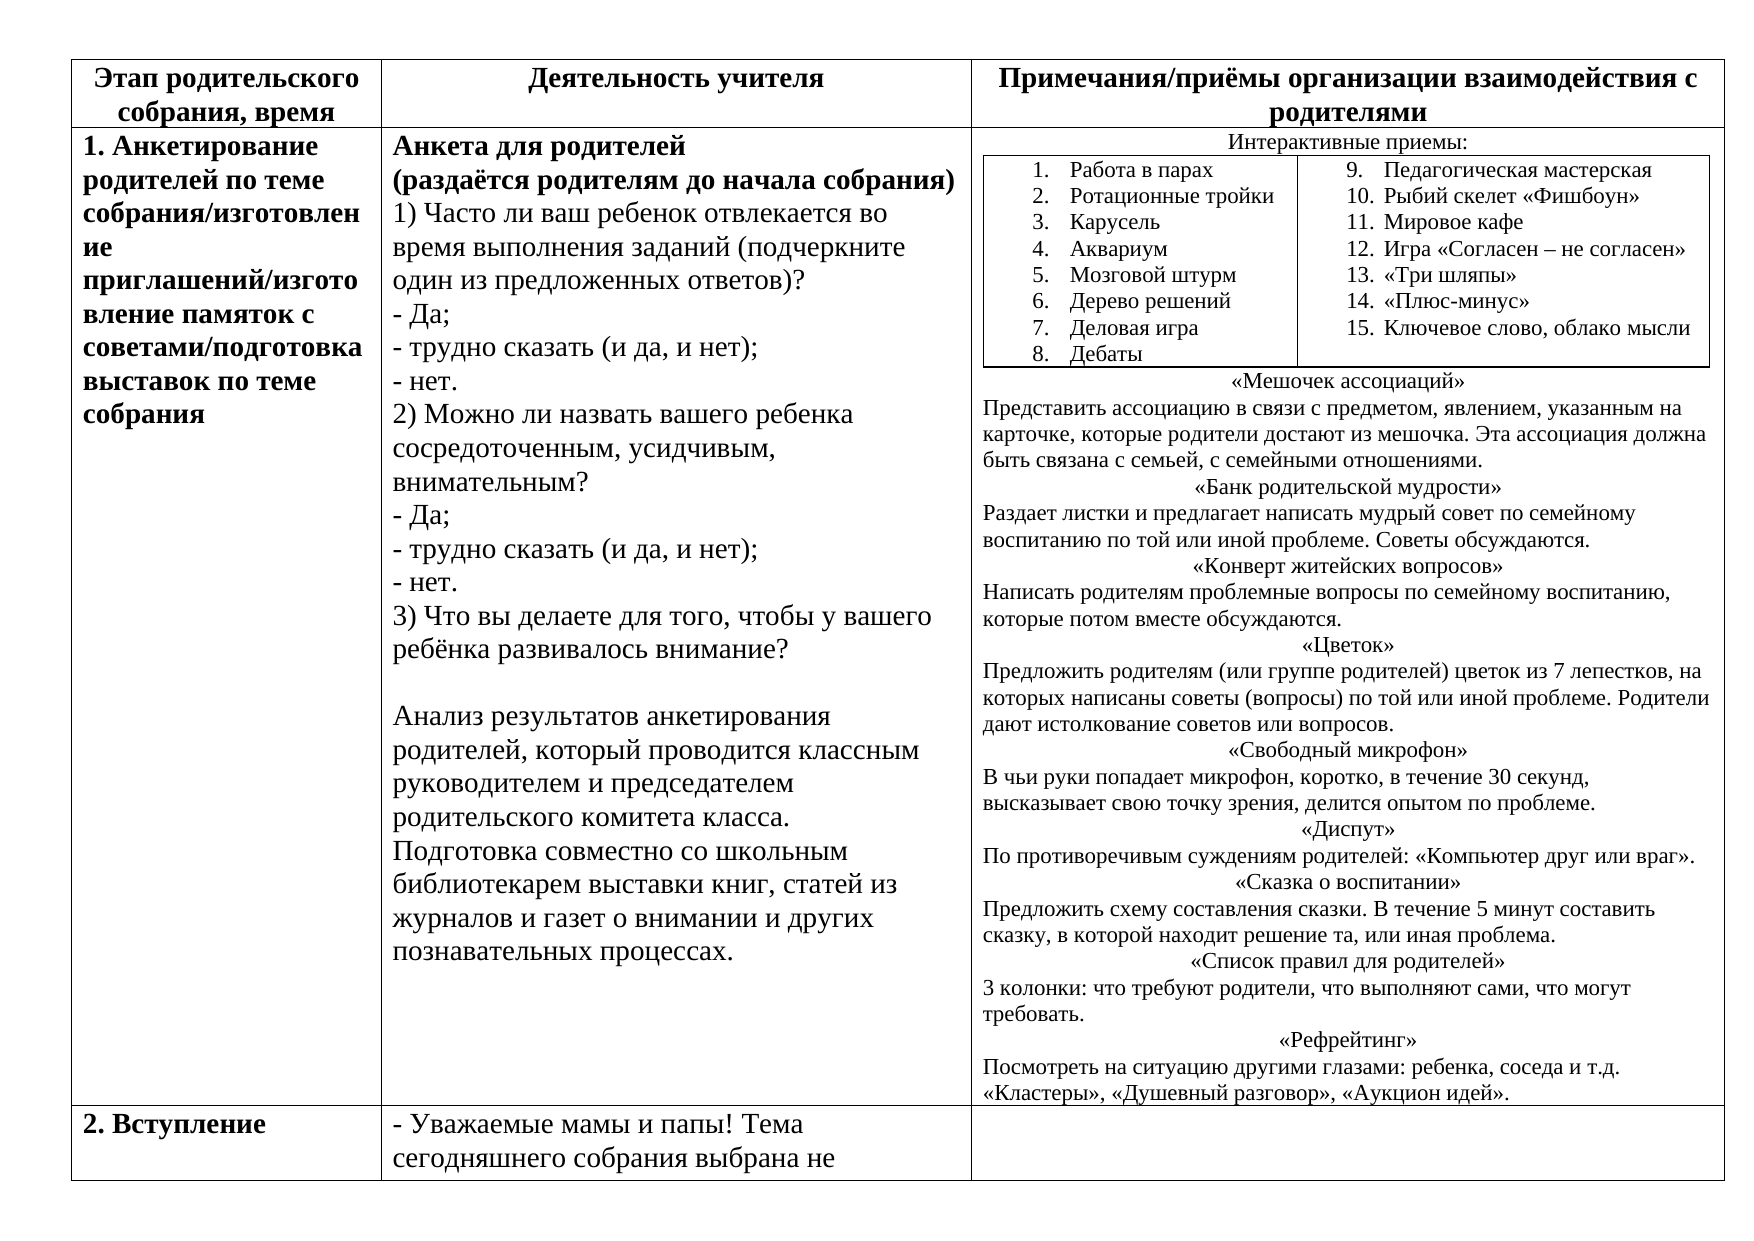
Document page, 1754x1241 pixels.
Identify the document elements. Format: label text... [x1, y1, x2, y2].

table_cell [972, 1106, 1724, 1180]
table_header Деятельность учителя [382, 60, 971, 127]
table_cell Интерактивные приемы: «Мешочек ассоциаций» Представить ассоциацию в связи с предметом, явлением, указанным на карточке, которые родители достают из мешочка. Эта ассоциация должна быть связана с семьей, с семейными отношениями. «Банк родительской мудрости» Раздает листки и предлагает написать мудрый совет по семейному воспитанию по той или иной проблеме. Советы обсуждаются. «Конверт житейских вопросов» Написать родителям проблемные вопросы по семейному воспитанию, которые потом вместе обсуждаются. «Цветок» Предложить родителям (или группе родителей) цветок из 7 лепестков, на которых написаны советы (вопросы) по той или иной проблеме. Родители дают истолкование советов или вопросов. «Свободный микрофон» В чьи руки попадает микрофон, коротко, в течение 30 секунд, высказывает свою точку зрения, делится опытом по проблеме. «Диспут» По противоречивым суждениям родителей: «Компьютер друг или враг». «Сказка о воспитании» Предложить схему составления сказки. В течение 5 минут составить сказку, в которой находит решение та, или иная проблема. «Список правил для родителей» 3 колонки: что требуют родители, что выполняют сами, что могут требовать. «Рефрейтинг» Посмотреть на ситуацию другими глазами: ребенка, соседа и т.д. «Кластеры», «Душевный разговор», «Аукцион идей». [972, 128, 1724, 1105]
table_header Примечания/приёмы организации взаимодействия с родителями [972, 60, 1724, 127]
table_cell 2. Вступление [72, 1106, 381, 1180]
table_header Этап родительского собрания, время [72, 60, 381, 127]
table_cell Анкета для родителей (раздаётся родителям до начала собрания) 1) Часто ли ваш ребенок отвлекается во время выполнения заданий (подчеркните один из предложенных ответов)? - Да; - трудно сказать (и да, и нет); - нет. 2) Можно ли назвать вашего ребенка сосредоточенным, усидчивым, внимательным? - Да; - трудно сказать (и да, и нет); - нет. 3) Что вы делаете для того, чтобы у вашего ребёнка развивалось внимание? Анализ результатов анкетирования родителей, который проводится классным руководителем и председателем родительского комитета класса. Подготовка совместно со школьным библиотекарем выставки книг, статей из журналов и газет о внимании и других познавательных процессах. [382, 128, 971, 1105]
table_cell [382, 1106, 971, 1180]
table_cell 1. Анкетирование родителей по теме собрания/изготовление приглашений/изготовление памяток с советами/подготовка выставок по теме собрания [72, 128, 381, 1105]
